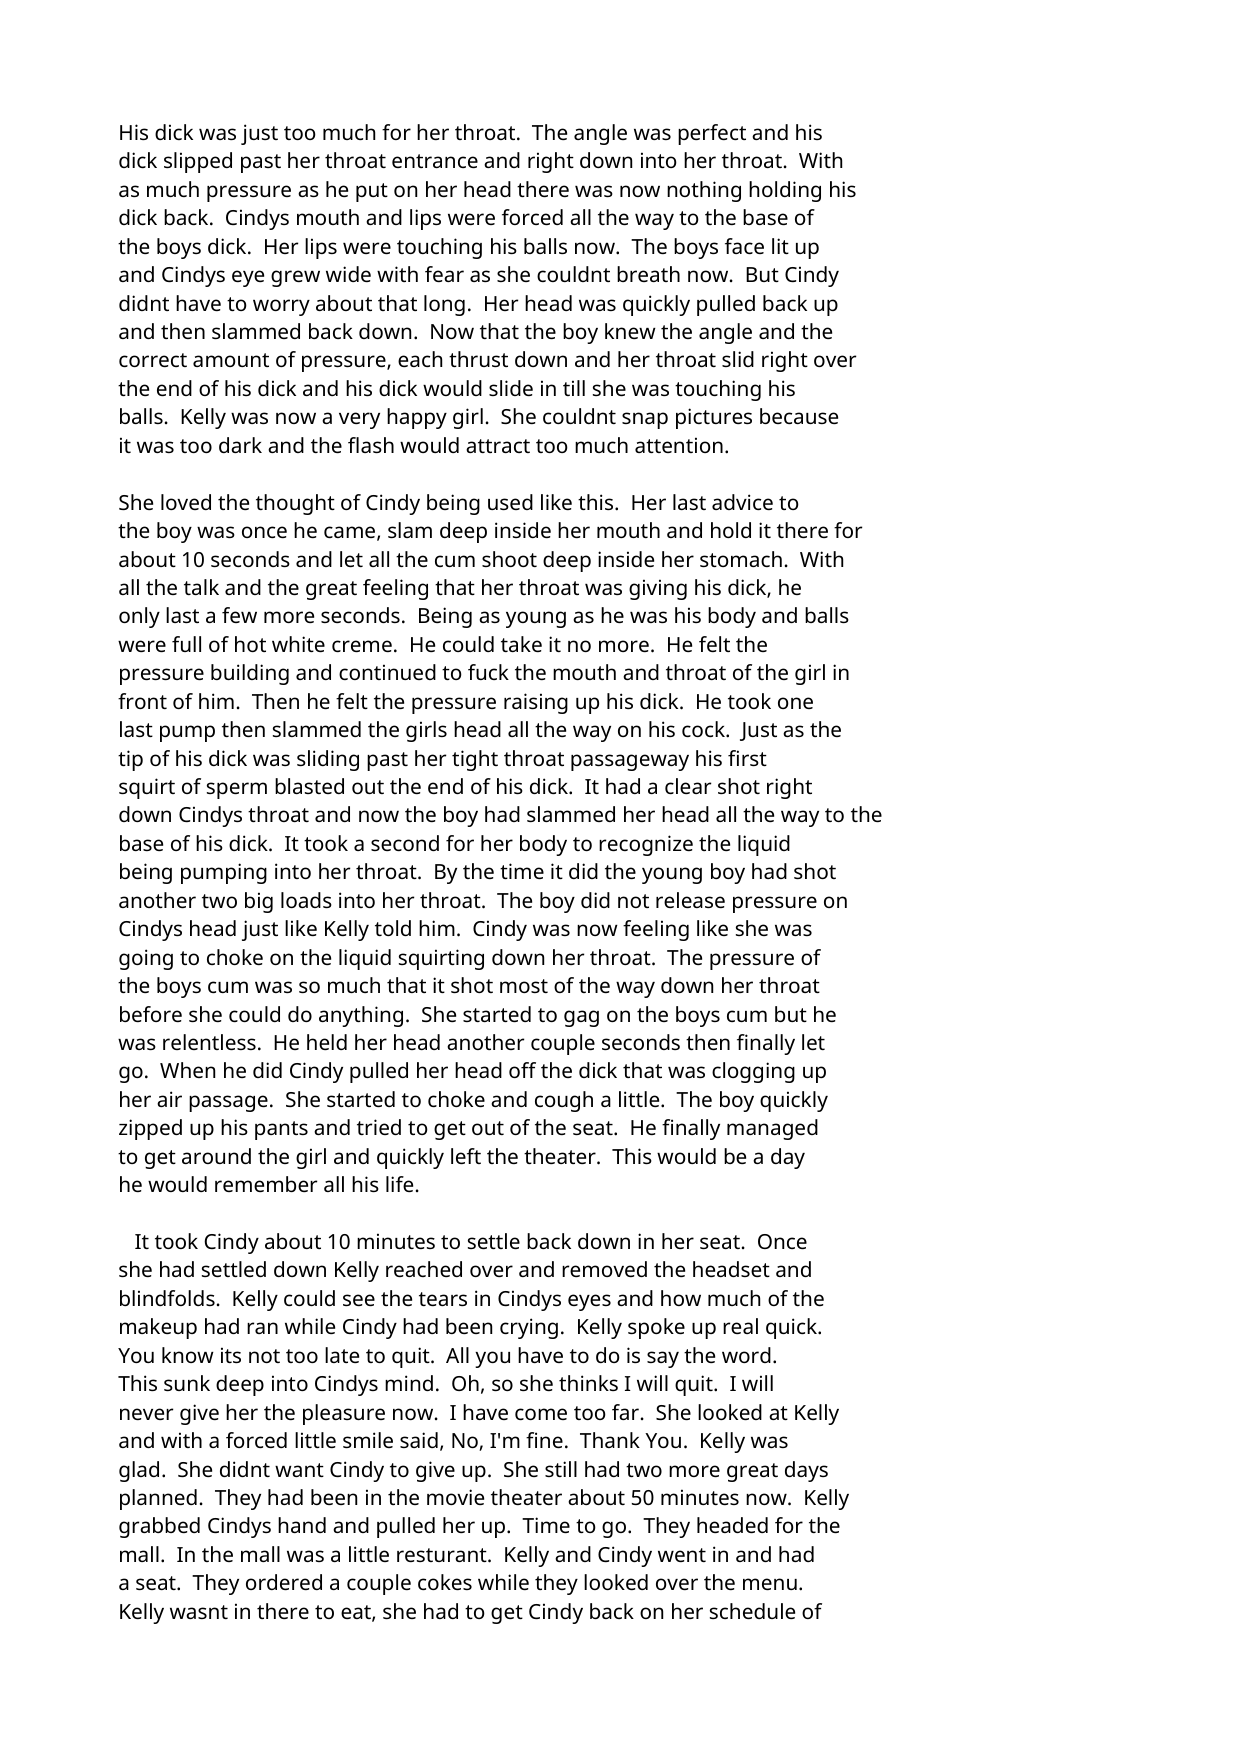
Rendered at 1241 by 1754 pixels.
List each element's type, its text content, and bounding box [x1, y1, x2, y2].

text mall. In the mall was a little resturant. Kelly and Cindy went in and had [118, 1540, 1122, 1568]
text dick slipped past her throat entrance and right down into her throat. With [118, 147, 1122, 175]
text and then slammed back down. Now that the boy knew the angle and the [118, 317, 1122, 346]
text going to choke on the liquid squirting down her throat. The pressure of [118, 943, 1122, 971]
text It took Cindy about 10 minutes to settle back down in her seat. Once [118, 1227, 1122, 1256]
text as much pressure as he put on her head there was now nothing holding his [118, 175, 1122, 203]
text dick back. Cindys mouth and lips were forced all the way to the base of [118, 203, 1122, 232]
text last pump then slammed the girls head all the way on his cock. Just as the [118, 715, 1122, 744]
text She loved the thought of Cindy being used like this. Her last advice to [118, 488, 1122, 516]
text grabbed Cindys hand and pulled her up. Time to go. They headed for the [118, 1512, 1122, 1540]
text only last a few more seconds. Being as young as he was his body and balls [118, 602, 1122, 630]
text the end of his dick and his dick would slide in till she was touching his [118, 374, 1122, 402]
text she had settled down Kelly reached over and removed the headset and [118, 1256, 1122, 1284]
text You know its not too late to quit. All you have to do is say the word. [118, 1341, 1122, 1369]
text balls. Kelly was now a very happy girl. She couldnt snap pictures because [118, 402, 1122, 431]
text correct amount of pressure, each thrust down and her throat slid right over [118, 346, 1122, 374]
text planned. They had been in the movie theater about 50 minutes now. Kelly [118, 1483, 1122, 1512]
text didnt have to worry about that long. Her head was quickly pulled back up [118, 289, 1122, 317]
text His dick was just too much for her throat. The angle was perfect and his [118, 118, 1122, 147]
text zipped up his pants and tried to get out of the seat. He finally managed [118, 1113, 1122, 1142]
text it was too dark and the flash would attract too much attention. [118, 431, 1122, 459]
text pressure building and continued to fuck the mouth and throat of the girl in [118, 658, 1122, 687]
text This sunk deep into Cindys mind. Oh, so she thinks I will quit. I will [118, 1369, 1122, 1398]
text tip of his dick was sliding past her tight throat passageway his first [118, 744, 1122, 772]
text Kelly wasnt in there to eat, she had to get Cindy back on her schedule of [118, 1597, 1122, 1625]
text base of his dick. It took a second for her body to recognize the liquid [118, 829, 1122, 857]
text a seat. They ordered a couple cokes while they looked over the menu. [118, 1568, 1122, 1597]
text the boy was once he came, slam deep inside her mouth and hold it there for [118, 516, 1122, 545]
text were full of hot white creme. He could take it no more. He felt the [118, 630, 1122, 658]
text to get around the girl and quickly left the theater. This would be a day [118, 1142, 1122, 1170]
text before she could do anything. She started to gag on the boys cum but he [118, 1000, 1122, 1028]
text never give her the pleasure now. I have come too far. She looked at Kelly [118, 1398, 1122, 1426]
text makeup had ran while Cindy had been crying. Kelly spoke up real quick. [118, 1312, 1122, 1341]
text he would remember all his life. [118, 1170, 1122, 1199]
text and with a forced little smile said, No, I'm fine. Thank You. Kelly was [118, 1426, 1122, 1455]
text and Cindys eye grew wide with fear as she couldnt breath now. But Cindy [118, 260, 1122, 289]
text was relentless. He held her head another couple seconds then finally let [118, 1028, 1122, 1057]
text squirt of sperm blasted out the end of his dick. It had a clear shot right [118, 772, 1122, 801]
text the boys cum was so much that it shot most of the way down her throat [118, 971, 1122, 1000]
text down Cindys throat and now the boy had slammed her head all the way to the [118, 801, 1122, 829]
text glad. She didnt want Cindy to give up. She still had two more great days [118, 1455, 1122, 1483]
text blindfolds. Kelly could see the tears in Cindys eyes and how much of the [118, 1284, 1122, 1312]
text go. When he did Cindy pulled her head off the dick that was clogging up [118, 1057, 1122, 1085]
text the boys dick. Her lips were touching his balls now. The boys face lit up [118, 232, 1122, 260]
text all the talk and the great feeling that her throat was giving his dick, he [118, 573, 1122, 602]
text Cindys head just like Kelly told him. Cindy was now feeling like she was [118, 914, 1122, 943]
text front of him. Then he felt the pressure raising up his dick. He took one [118, 687, 1122, 715]
text another two big loads into her throat. The boy did not release pressure on [118, 886, 1122, 914]
text about 10 seconds and let all the cum shoot deep inside her stomach. With [118, 545, 1122, 573]
text being pumping into her throat. By the time it did the young boy had shot [118, 857, 1122, 886]
text her air passage. She started to choke and cough a little. The boy quickly [118, 1085, 1122, 1113]
